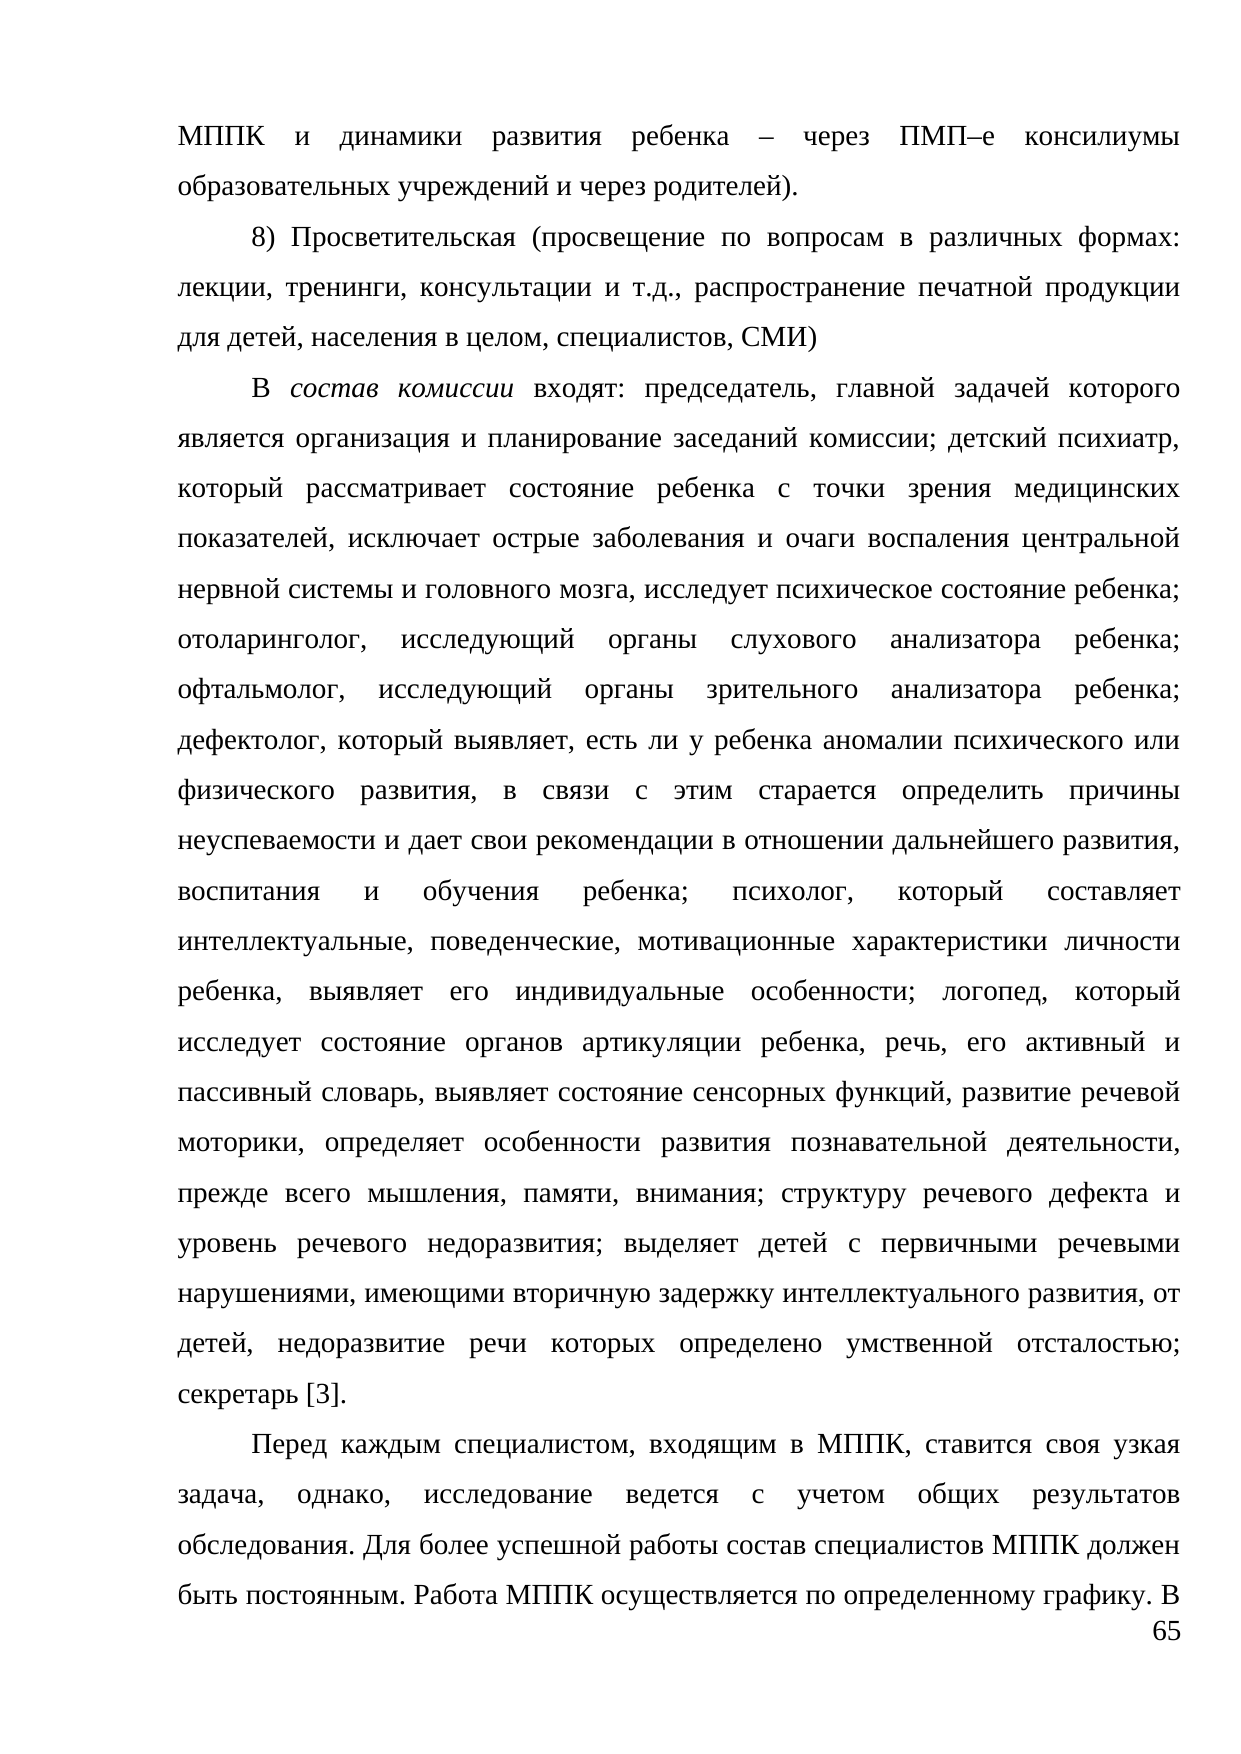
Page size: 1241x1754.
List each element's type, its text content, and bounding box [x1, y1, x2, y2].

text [177, 118, 1181, 202]
text 8) Просветительская (просвещение по вопросам в различных формах: лекции, тренинги, консультации и т.д., распространение печатной продукции для детей, населения в целом, специалистов, СМИ) [177, 219, 1181, 353]
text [177, 1426, 1181, 1611]
text В состав комиссии входят: председатель, главной задачей которого является организация и планирование заседаний комиссии; детский психиатр, который рассматривает состояние ребенка с точки зрения медицинских показателей, исключает острые заболевания и очаги воспаления центральной нервной системы и головного мозга, исследует психическое состояние ребенка; отоларинголог, исследующий органы слухового анализатора ребенка; офтальмолог, исследующий органы зрительного анализатора ребенка; дефектолог, который выявляет, есть ли у ребенка аномалии психического или физического развития, в связи с этим старается определить причины неуспеваемости и дает свои рекомендации в отношении дальнейшего развития, воспитания и обучения ребенка; психолог, который составляет интеллектуальные, поведенческие, мотивационные характеристики личности ребенка, выявляет его индивидуальные особенности; логопед, который исследует состояние органов артикуляции ребенка, речь, его активный и пассивный словарь, выявляет состояние сенсорных функций, развитие речевой моторики, определяет особенности развития познавательной деятельности, прежде всего мышления, памяти, внимания; структуру речевого дефекта и уровень речевого недоразвития; выделяет детей с первичными речевыми нарушениями, имеющими вторичную задержку интеллектуального развития, от детей, недоразвитие речи которых определено умственной отсталостью; секретарь [3]. [177, 370, 1181, 1409]
